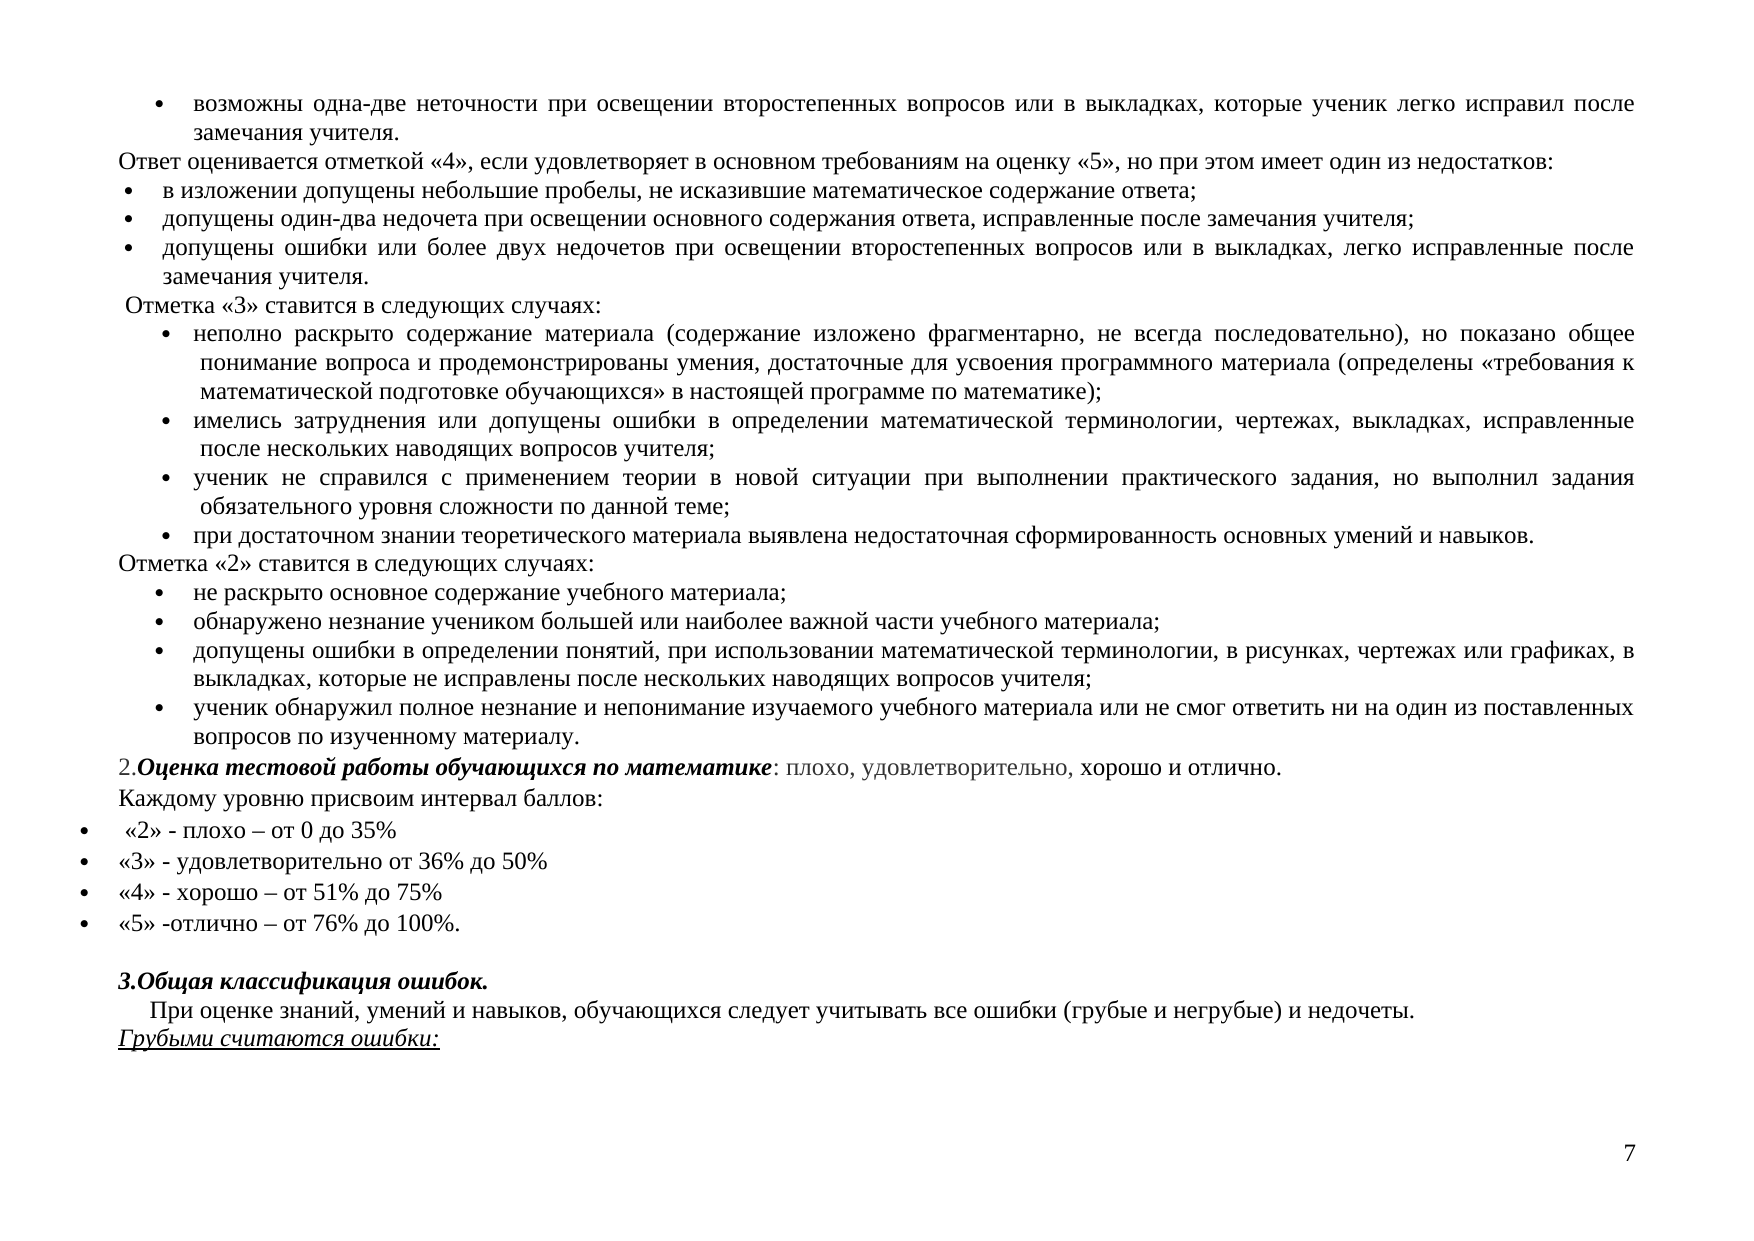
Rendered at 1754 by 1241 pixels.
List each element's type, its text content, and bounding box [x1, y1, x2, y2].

text Каждому уровню присвоим интервал баллов: [118, 781, 1636, 812]
list «3» - удовлетворительно от 36% до 50% [81, 843, 1636, 875]
list при достаточном знании теоретического материала выявлена недостаточная сформированность основных умений и навыков. [162, 520, 1636, 548]
list «4» - хорошо – от 51% до 75% [81, 875, 1636, 906]
text Отметка «3» ставится в следующих случаях: [125, 290, 1636, 318]
text 3.Общая классификация ошибок. [118, 966, 1636, 995]
list обнаружено незнание учеником большей или наиболее важной части учебного материала; [156, 606, 1636, 635]
text Грубыми считаются ошибки: [118, 1023, 1636, 1052]
list «5» -отлично – от 76% до 100%. [81, 906, 1636, 937]
text Отметка «2» ставится в следующих случаях: [118, 548, 1636, 577]
list допущены ошибки или более двух недочетов при освещении второстепенных вопросов или в выкладках, легко исправленные после замечания учителя. [125, 232, 1636, 290]
list допущены ошибки в определении понятий, при использовании математической терминологии, в рисунках, чертежах или графиках, в выкладках, которые не исправлены после нескольких наводящих вопросов учителя; [156, 635, 1636, 692]
text Ответ оценивается отметкой «4», если удовлетворяет в основном требованиям на оценку «5», но при этом имеет один из недостатков: [118, 146, 1636, 175]
list допущены один-два недочета при освещении основного содержания ответа, исправленные после замечания учителя; [125, 203, 1636, 232]
list ученик не справился с применением теории в новой ситуации при выполнении практического задания, но выполнил задания обязательного уровня сложности по данной теме; [162, 462, 1636, 520]
list не раскрыто основное содержание учебного материала; [156, 577, 1636, 606]
list имелись затруднения или допущены ошибки в определении математической терминологии, чертежах, выкладках, исправленные после нескольких наводящих вопросов учителя; [162, 405, 1636, 462]
list в изложении допущены небольшие пробелы, не исказившие математическое содержание ответа; [125, 175, 1636, 203]
text При оценке знаний, умений и навыков, обучающихся следует учитывать все ошибки (грубые и негрубые) и недочеты. [118, 995, 1636, 1023]
list «2» - плохо – от 0 до 35% [81, 812, 1636, 843]
list ученик обнаружил полное незнание и непонимание изучаемого учебного материала или не смог ответить ни на один из поставленных вопросов по изученному материалу. [156, 692, 1636, 750]
list возможны одна-две неточности при освещении второстепенных вопросов или в выкладках, которые ученик легко исправил после замечания учителя. [156, 88, 1636, 146]
list неполно раскрыто содержание материала (содержание изложено фрагментарно, не всегда последовательно), но показано общее понимание вопроса и продемонстрированы умения, достаточные для усвоения программного материала (определены «требования к математической подготовке обучающихся» в настоящей программе по математике); [162, 318, 1636, 405]
text 2.Оценка тестовой работы обучающихся по математике: плохо, удовлетворительно, хорошо и отлично. [118, 750, 1636, 781]
